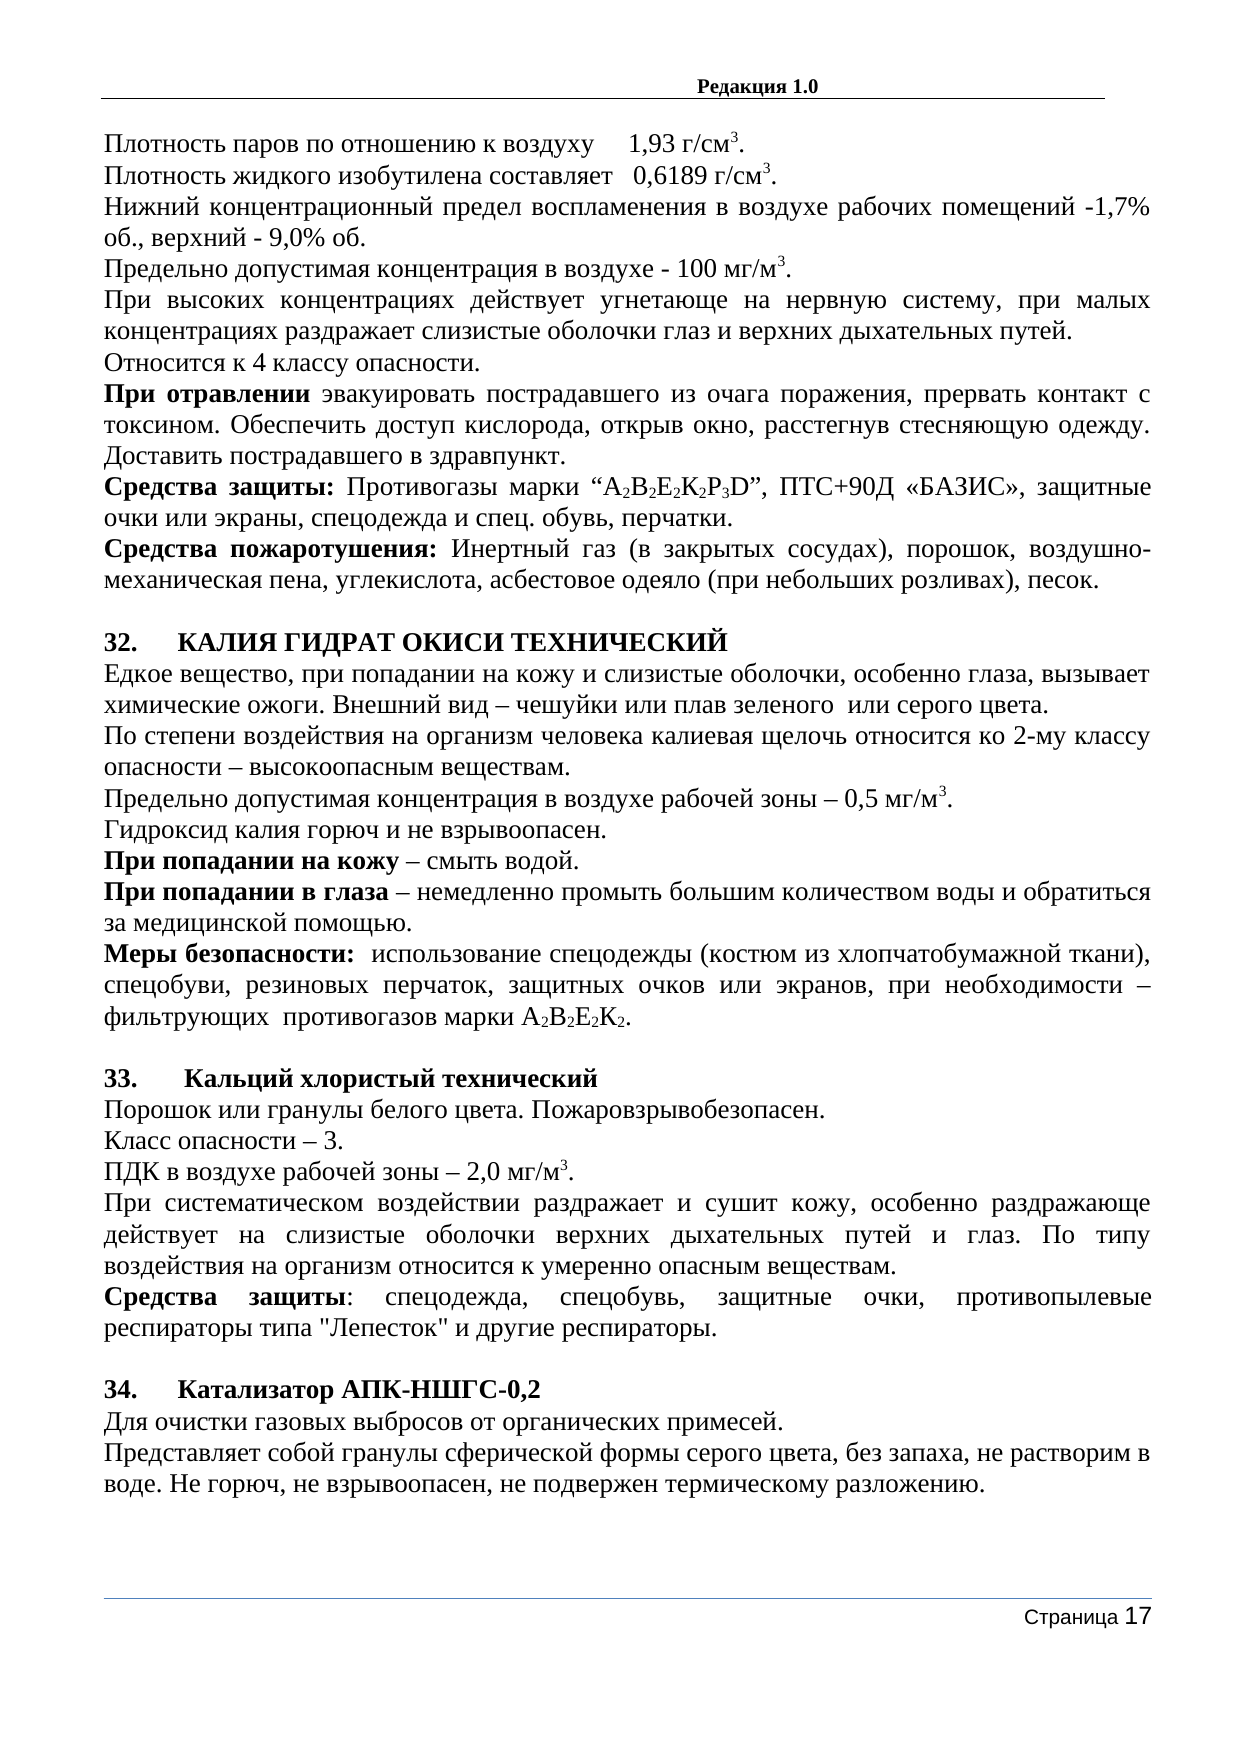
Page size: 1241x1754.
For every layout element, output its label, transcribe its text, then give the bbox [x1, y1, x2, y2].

text Меры безопасности: использование спецодежды (костюм из хлопчатобумажной ткани), спецобуви, резиновых перчаток, защитных очков или экранов, при необходимости – фильтрующих противогазов марки А2В2Е2К2. [103, 937, 1152, 1031]
text Плотность жидкого изобутилена составляет 0,6189 г/см3. [103, 159, 1152, 190]
text Нижний концентрационный предел воспламенения в воздухе рабочих помещений -1,7% об., верхний - 9,0% об. [103, 190, 1152, 252]
text Средства защиты: Противогазы марки “А2В2Е2К2Р3D”, ПТС+90Д «БАЗИС», защитные очки или экраны, спецодежда и спец. обувь, перчатки. [103, 470, 1152, 532]
text ПДК в воздухе рабочей зоны – 2,0 мг/м3. [103, 1155, 1152, 1187]
text Едкое вещество, при попадании на кожу и слизистые оболочки, особенно глаза, вызывает химические ожоги. Внешний вид – чешуйки или плав зеленого или серого цвета. [103, 657, 1152, 719]
text При попадании на кожу – смыть водой. [103, 844, 1152, 875]
text Предельно допустимая концентрация в воздухе - 100 мг/м3. [103, 252, 1152, 283]
text Плотность паров по отношению к воздуху 1,93 г/см3. [103, 128, 1152, 159]
text При систематическом воздействии раздражает и сушит кожу, особенно раздражающе действует на слизистые оболочки верхних дыхательных путей и глаз. По типу воздействия на организм относится к умеренно опасным веществам. [103, 1187, 1152, 1280]
list КАЛИЯ ГИДРАТ ОКИСИ ТЕХНИЧЕСКИЙ [103, 626, 1152, 657]
text Для очистки газовых выбросов от органических примесей. [103, 1404, 1152, 1436]
text Класс опасности – 3. [103, 1124, 1152, 1155]
text При отравлении эвакуировать пострадавшего из очага поражения, прервать контакт с токсином. Обеспечить доступ кислорода, открыв окно, расстегнув стесняющую одежду. Доставить пострадавшего в здравпункт. [103, 377, 1152, 470]
text Порошок или гранулы белого цвета. Пожаровзрывобезопасен. [103, 1093, 1152, 1124]
text Средства защиты: спецодежда, спецобувь, защитные очки, противопылевые респираторы типа "Лепесток" и другие респираторы. [103, 1280, 1152, 1342]
text Предельно допустимая концентрация в воздухе рабочей зоны – 0,5 мг/м3. [103, 782, 1152, 813]
text При попадании в глаза – немедленно промыть большим количеством воды и обратиться за медицинской помощью. [103, 875, 1152, 937]
list Кальций хлористый технический [103, 1062, 1152, 1093]
text По степени воздействия на организм человека калиевая щелочь относится ко 2-му классу опасности – высокоопасным веществам. [103, 719, 1152, 782]
text Гидроксид калия горюч и не взрывоопасен. [103, 813, 1152, 844]
text Относится к 4 классу опасности. [103, 346, 1152, 377]
list Катализатор АПК-НШГС-0,2 [103, 1373, 1152, 1404]
text Средства пожаротушения: Инертный газ (в закрытых сосудах), порошок, воздушно-механическая пена, углекислота, асбестовое одеяло (при небольших розливах), песок. [103, 532, 1152, 595]
text При высоких концентрациях действует угнетающе на нервную систему, при малых концентрациях раздражает слизистые оболочки глаз и верхних дыхательных путей. [103, 283, 1152, 346]
text Представляет собой гранулы сферической формы серого цвета, без запаха, не растворим в воде. Не горюч, не взрывоопасен, не подвержен термическому разложению. [103, 1436, 1152, 1498]
